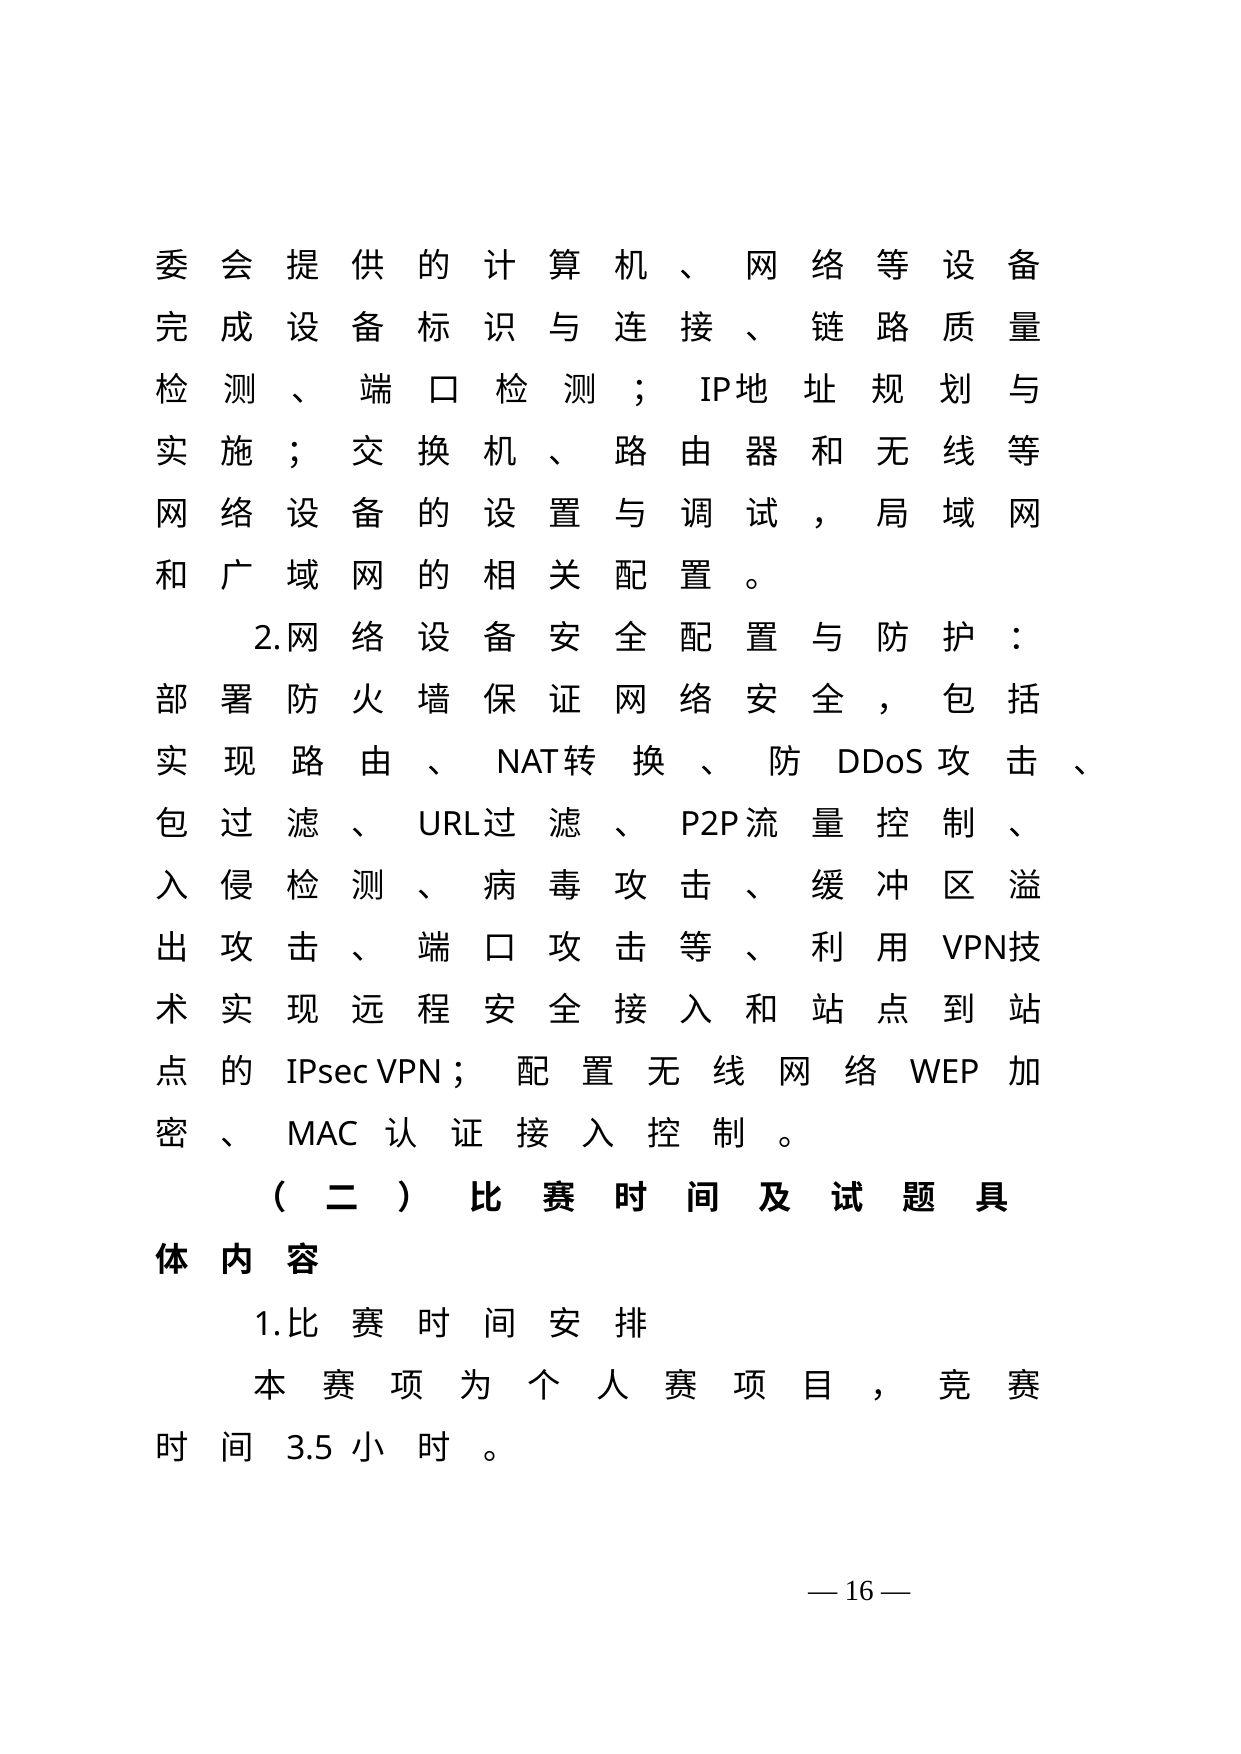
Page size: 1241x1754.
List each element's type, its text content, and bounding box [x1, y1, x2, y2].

subtitle （二）比赛时间及试题具体内容 [155, 1164, 1041, 1288]
text 1.网络组建：利用本届赛项执委会提供的计算机、网络等设备完成设备标识与连接、链路质量检测、端口检测；IP地址规划与实施；交换机、路由器和无线等网络设备的设置与调试，局域网和广域网的相关配置。 [155, 232, 1073, 604]
text 2.网络设备安全配置与防护：部署防火墙保证网络安全，包括实现路由、NAT转换、防DDoS攻击、包过滤、URL过滤、P2P流量控制、入侵检测、病毒攻击、缓冲区溢出攻击、端口攻击等、利用VPN技术实现远程安全接入和站点到站点的IPsec VPN；配置无线网络WEP加密、MAC认证接入控制。 [155, 604, 1073, 1162]
text 1.比赛时间安排 [155, 1290, 1073, 1352]
text 本赛项为个人赛项目，竞赛时间3.5小时。 [155, 1352, 1073, 1476]
